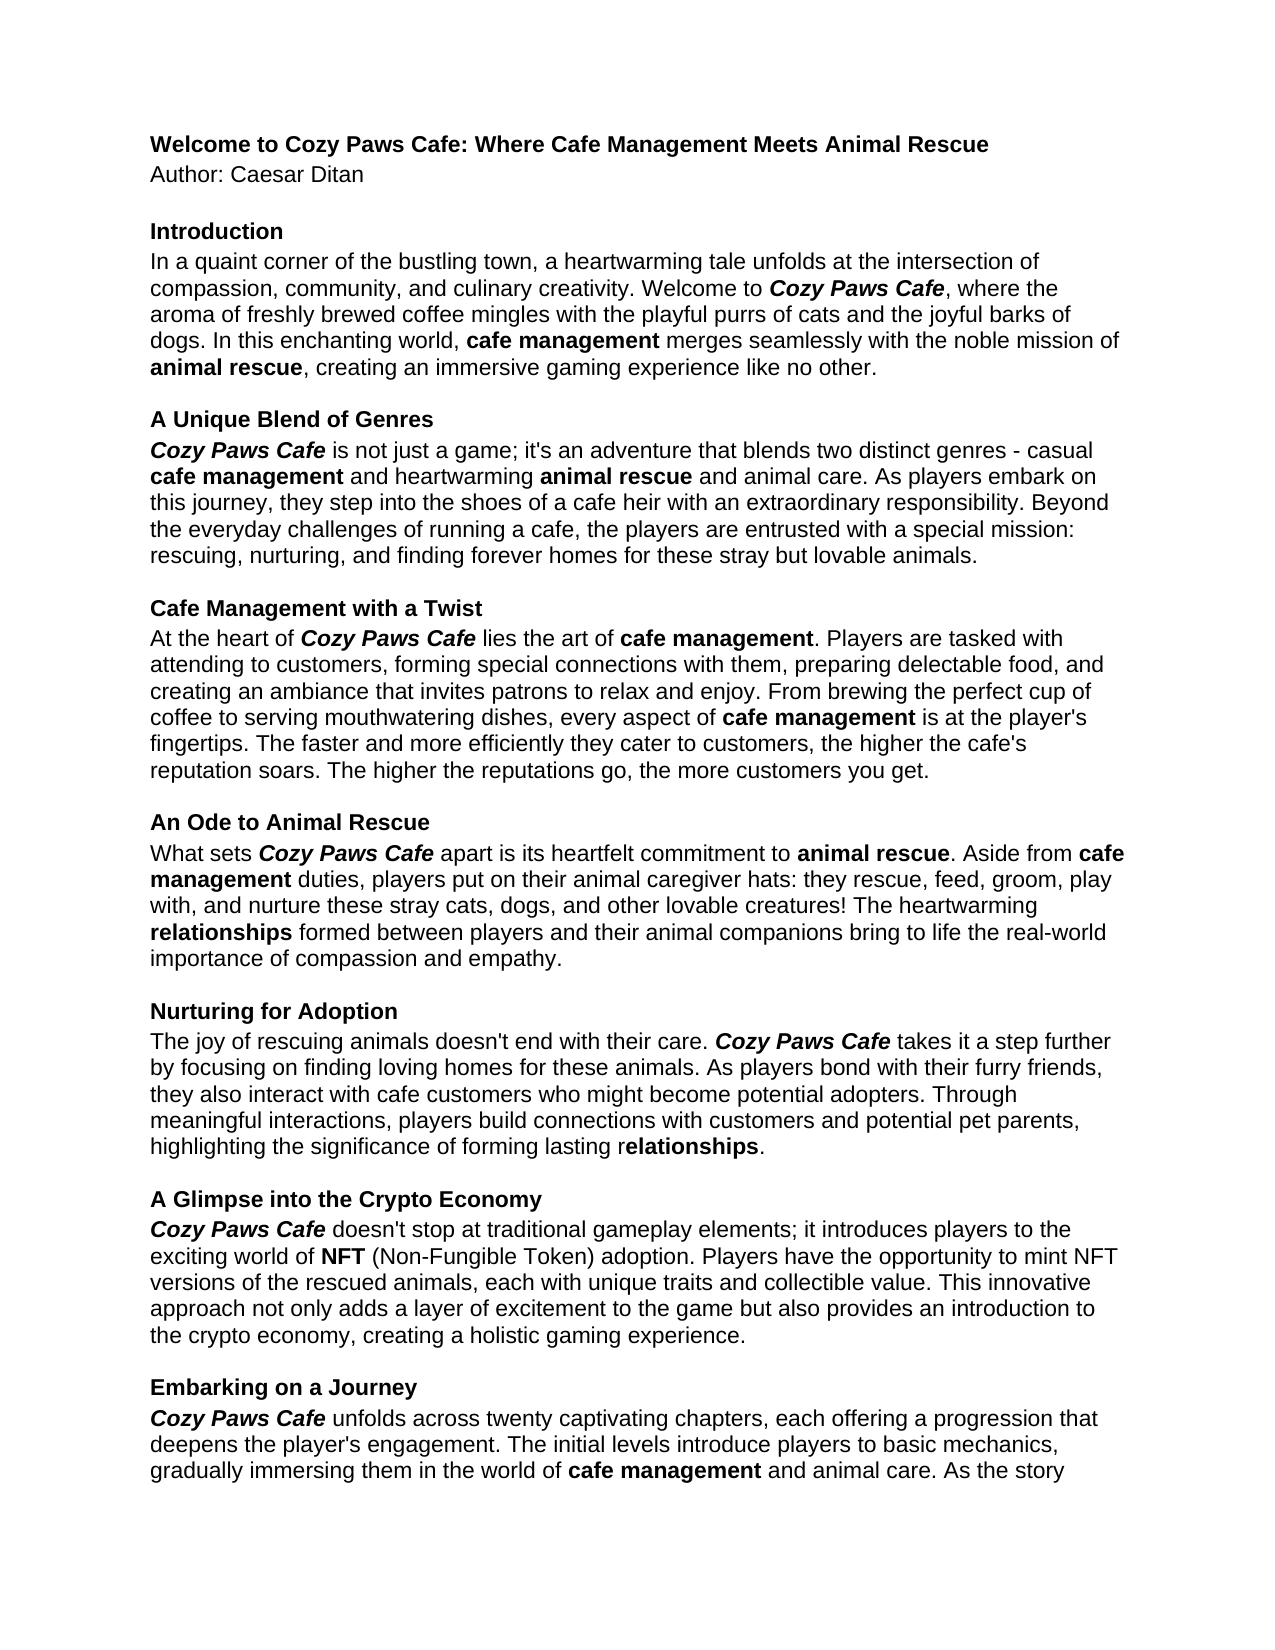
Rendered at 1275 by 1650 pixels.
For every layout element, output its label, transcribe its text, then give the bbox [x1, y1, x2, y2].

text An Ode to Animal Rescue [150, 809, 1125, 836]
text Introduction [150, 218, 1125, 244]
text Cafe Management with a Twist [150, 595, 1125, 621]
text A Unique Blend of Genres [150, 406, 1125, 433]
text Nurturing for Adoption [150, 998, 1125, 1024]
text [150, 1404, 1125, 1484]
text In a quaint corner of the bustling town, a heartwarming tale unfolds at the intersection of compassion, community, and culinary creativity. Welcome to Cozy Paws Cafe, where the aroma of freshly brewed coffee mingles with the playful purrs of cats and the joyful barks of dogs. In this enchanting world, cafe management merges seamlessly with the noble mission of animal rescue, creating an immersive gaming experience like no other. [150, 248, 1125, 380]
text Cozy Paws Cafe is not just a game; it's an adventure that blends two distinct genres - casual cafe management and heartwarming animal rescue and animal care. As players embark on this journey, they step into the shoes of a cafe heir with an extraordinary responsibility. Beyond the everyday challenges of running a cafe, the players are entrusted with a special mission: rescuing, nurturing, and finding forever homes for these stray but lovable animals. [150, 437, 1125, 568]
text The joy of rescuing animals doesn't end with their care. Cozy Paws Cafe takes it a step further by focusing on finding loving homes for these animals. As players bond with their furry friends, they also interact with cafe customers who might become potential adopters. Through meaningful interactions, players build connections with customers and potential pet parents, highlighting the significance of forming lasting relationships. [150, 1028, 1125, 1160]
text What sets Cozy Paws Cafe apart is its heartfelt commitment to animal rescue. Aside from cafe management duties, players put on their animal caregiver hats: they rescue, feed, groom, play with, and nurture these stray cats, dogs, and other lovable creatures! The heartwarming relationships formed between players and their animal companions bring to life the real-world importance of compassion and empathy. [150, 839, 1125, 971]
text At the heart of Cozy Paws Cafe lies the art of cafe management. Players are tasked with attending to customers, forming special connections with them, preparing delectable food, and creating an ambiance that invites patrons to relax and enjoy. From brewing the perfect cup of coffee to serving mouthwatering dishes, every aspect of cafe management is at the player's fingertips. The faster and more efficiently they cater to customers, the higher the cafe's reputation soars. The higher the reputations go, the more customers you get. [150, 625, 1125, 783]
text A Glimpse into the Crypto Economy [150, 1186, 1125, 1212]
text Welcome to Cozy Paws Cafe: Where Cafe Management Meets Animal Rescue [150, 131, 1125, 158]
text Embarking on a Journey [150, 1374, 1125, 1401]
text Cozy Paws Cafe doesn't stop at traditional gameplay elements; it introduces players to the exciting world of NFT (Non-Fungible Token) adoption. Players have the opportunity to mint NFT versions of the rescued animals, each with unique traits and collectible value. This innovative approach not only adds a layer of excitement to the game but also provides an introduction to the crypto economy, creating a holistic gaming experience. [150, 1216, 1125, 1348]
text Author: Caesar Ditan [150, 161, 1125, 188]
